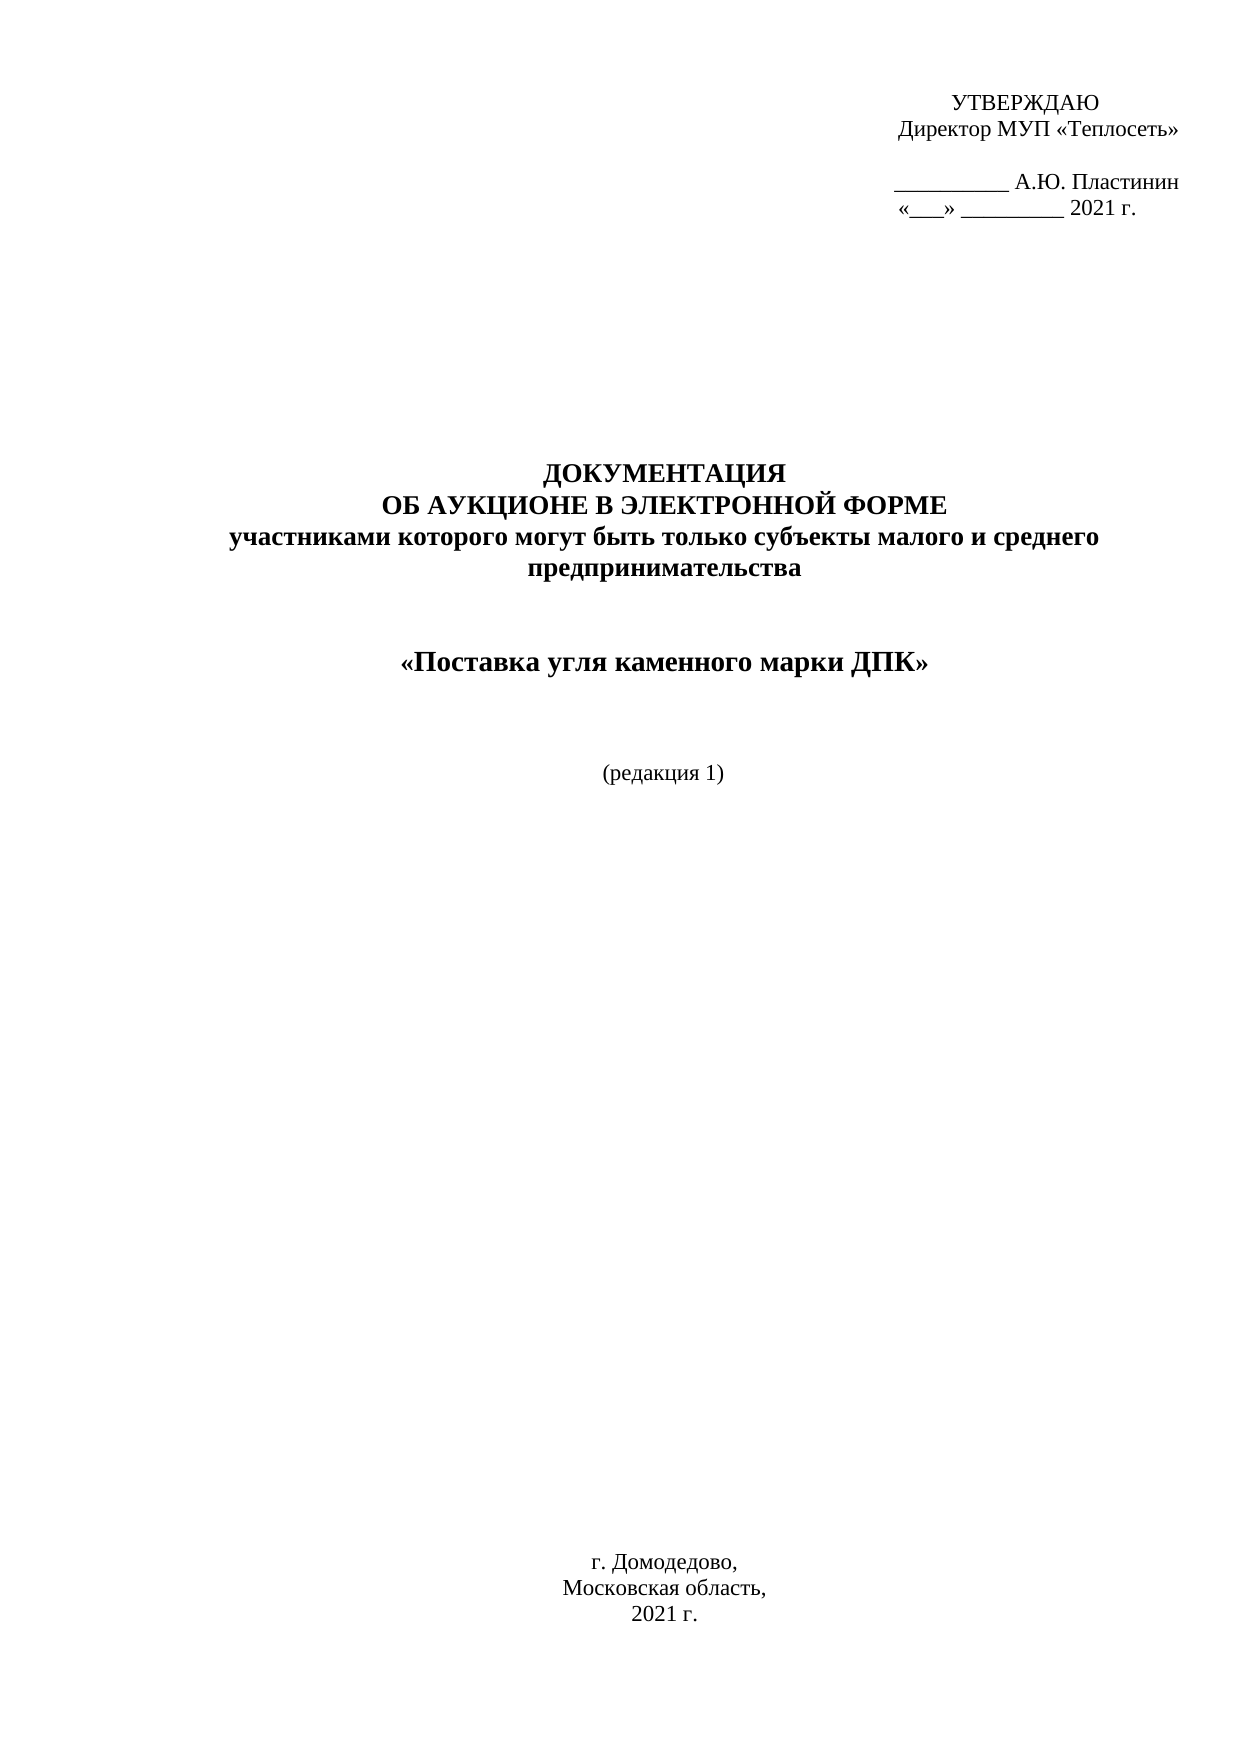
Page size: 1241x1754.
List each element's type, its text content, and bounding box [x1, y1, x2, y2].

text __________ А.Ю. Пластинин [148, 168, 1179, 194]
text (редакция 1) [148, 759, 1179, 786]
text 2021 г. [148, 1600, 1181, 1627]
text УТВЕРЖДАЮ [222, 89, 1179, 115]
text участниками которого могут быть только субъекты малого и среднего предпринимательства [148, 520, 1181, 582]
text «___» _________ 2021 г. [148, 194, 1179, 220]
text г. Домодедово, [148, 1548, 1181, 1574]
text Московская область, [148, 1574, 1181, 1600]
text ОБ АУКЦИОНЕ В ЭЛЕКТРОННОЙ ФОРМЕ [148, 489, 1181, 520]
text Директор МУП «Теплосеть» [148, 115, 1179, 141]
text ДОКУМЕНТАЦИЯ [148, 458, 1181, 489]
text «Поставка угля каменного марки ДПК» [148, 644, 1181, 678]
